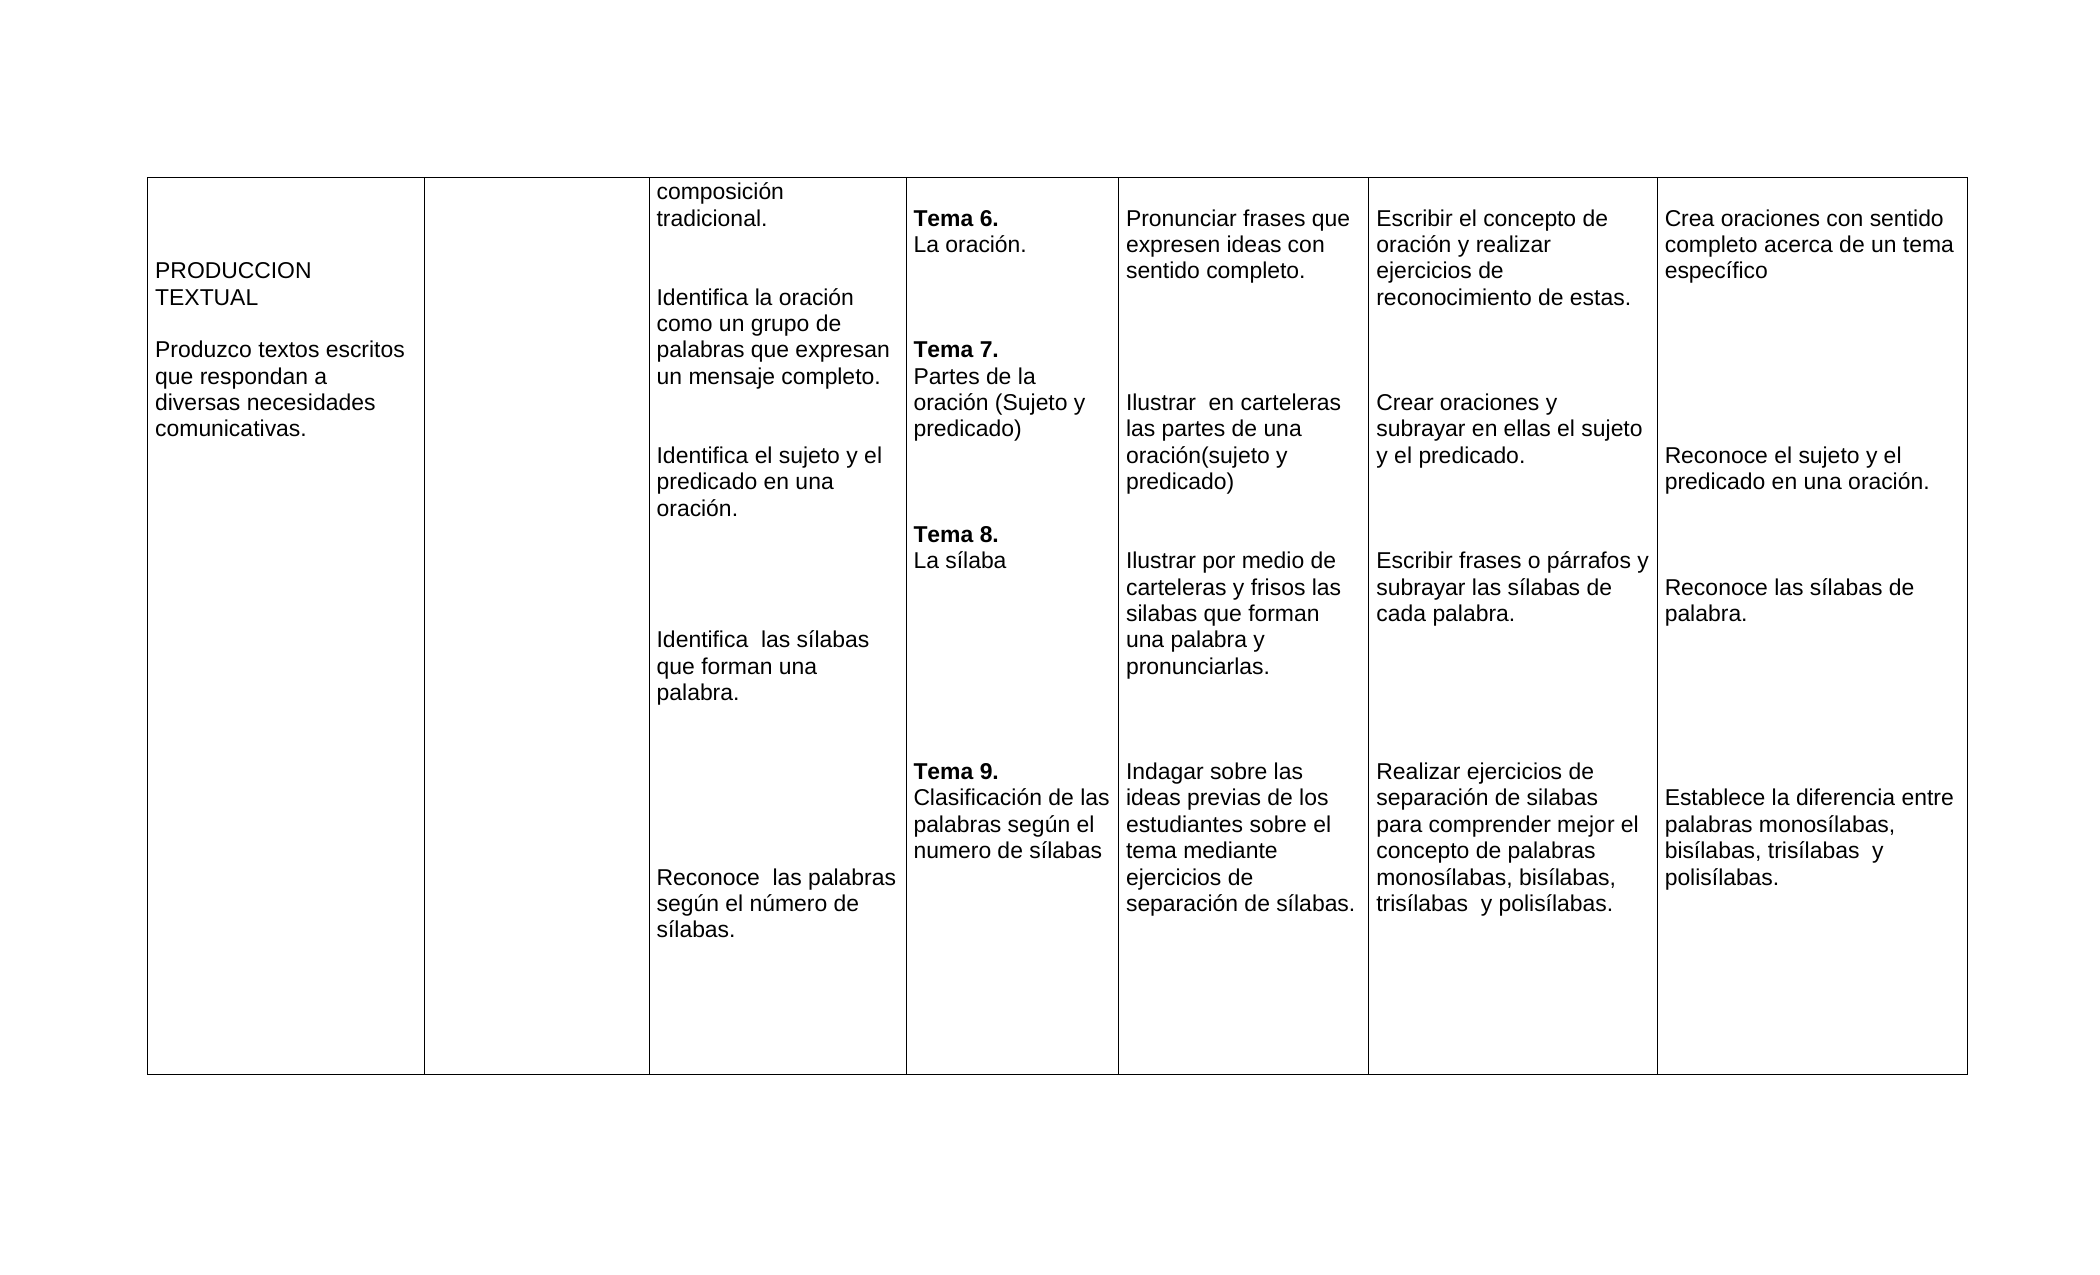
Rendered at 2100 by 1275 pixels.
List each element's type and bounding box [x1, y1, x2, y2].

table_cell [1369, 178, 1657, 1074]
table_cell [1119, 178, 1368, 1074]
table_cell [907, 178, 1118, 1074]
table_cell [148, 178, 424, 1074]
table_cell [425, 178, 649, 1074]
table_cell [650, 178, 906, 1074]
table_cell [1658, 178, 1967, 1074]
